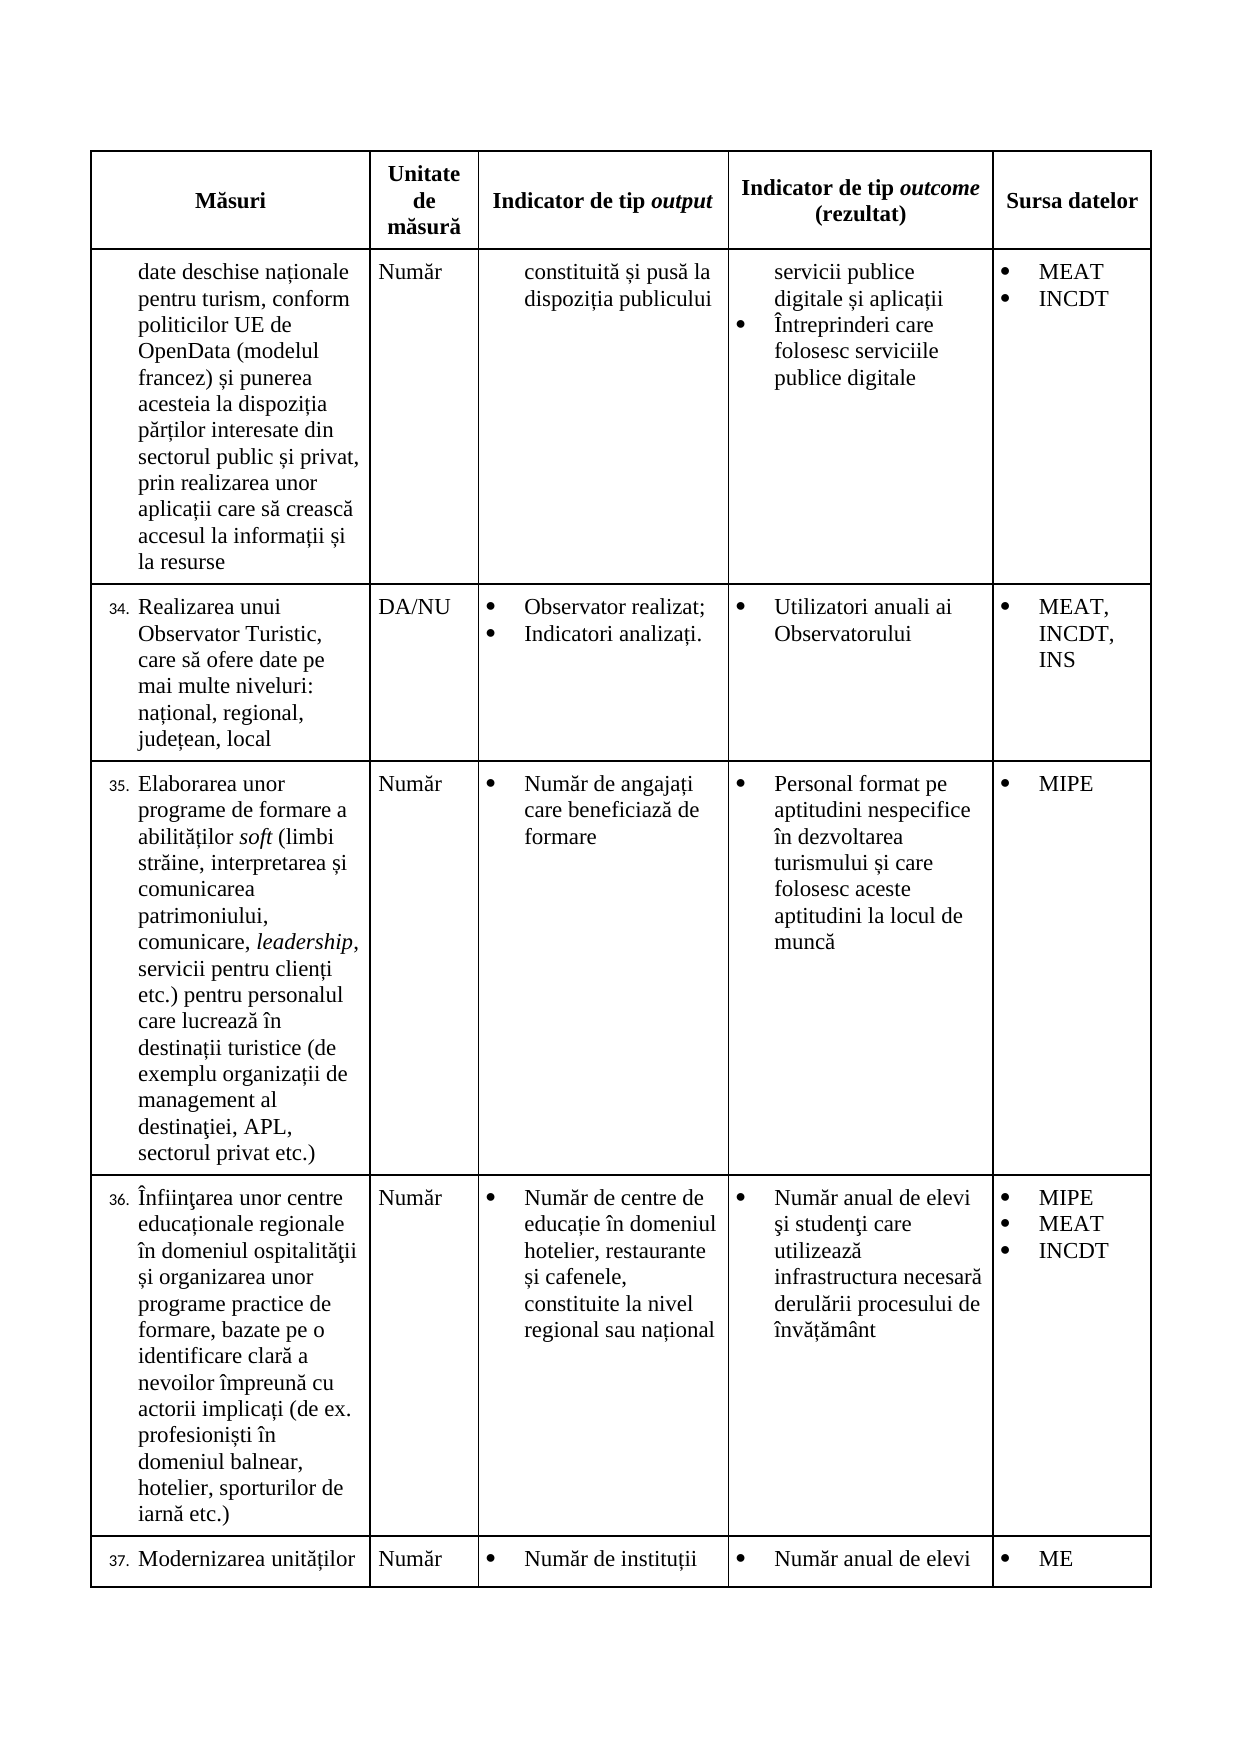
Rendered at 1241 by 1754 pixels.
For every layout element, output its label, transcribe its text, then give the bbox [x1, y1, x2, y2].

table_cell Număr [371, 1176, 478, 1535]
table_cell DA/NU; Număr [371, 250, 478, 583]
table_cell Personal format pe aptitudini nespecifice în dezvoltarea turismului și care folosesc aceste aptitudini la locul de muncă [729, 762, 992, 1174]
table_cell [729, 250, 992, 583]
table_cell Înfiinţarea unor centre educaționale regionale în domeniul ospitalităţii și organizarea unor programe practice de formare, bazate pe o identificare clară a nevoilor împreună cu actorii implicați (de ex. profesioniști în domeniul balnear, hotelier, sporturilor de iarnă etc.) [92, 1176, 369, 1535]
table_cell Număr de angajați care beneficiază de formare [479, 762, 728, 1174]
table_cell Număr [371, 1537, 478, 1586]
table_cell ME INCDT [994, 1537, 1150, 1586]
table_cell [92, 1537, 369, 1586]
table_header Sursa datelor [994, 152, 1150, 248]
table_cell MIPE MEAT INCDT [994, 1176, 1150, 1535]
table_cell Număr anual de elevi şi studenţi care utilizează infrastructura necesară derulării procesului de învățământ [729, 1176, 992, 1535]
table_cell Număr [371, 762, 478, 1174]
table_cell Elaborarea unor programe de formare a abilităților soft (limbi străine, interpretarea și comunicarea patrimoniului, comunicare, leadership, servicii pentru clienți etc.) pentru personalul care lucrează în destinații turistice (de exemplu organizații de management al destinaţiei, APL, sectorul privat etc.) [92, 762, 369, 1174]
table_cell Realizarea unui Observator Turistic, care să ofere date pe mai multe niveluri: național, regional, județean, local [92, 585, 369, 760]
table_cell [479, 1537, 728, 1586]
table_header Unitate de măsură [371, 152, 478, 248]
table_cell DA/NU [371, 585, 478, 760]
table_header Indicator de tip output [479, 152, 728, 248]
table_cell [479, 250, 728, 583]
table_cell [92, 250, 369, 583]
table_cell Observator realizat; Indicatori analizați. [479, 585, 728, 760]
table_cell MCID MEAT INCDT [994, 250, 1150, 583]
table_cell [729, 1537, 992, 1586]
table_cell Utilizatori anuali ai Observatorului [729, 585, 992, 760]
table_cell MIPE [994, 762, 1150, 1174]
table_header Măsuri [92, 152, 369, 248]
table_cell Număr de centre de educație în domeniul hotelier, restaurante și cafenele, constituite la nivel regional sau național [479, 1176, 728, 1535]
table_header Indicator de tip outcome (rezultat) [729, 152, 992, 248]
table_cell MEAT, INCDT, INS [994, 585, 1150, 760]
